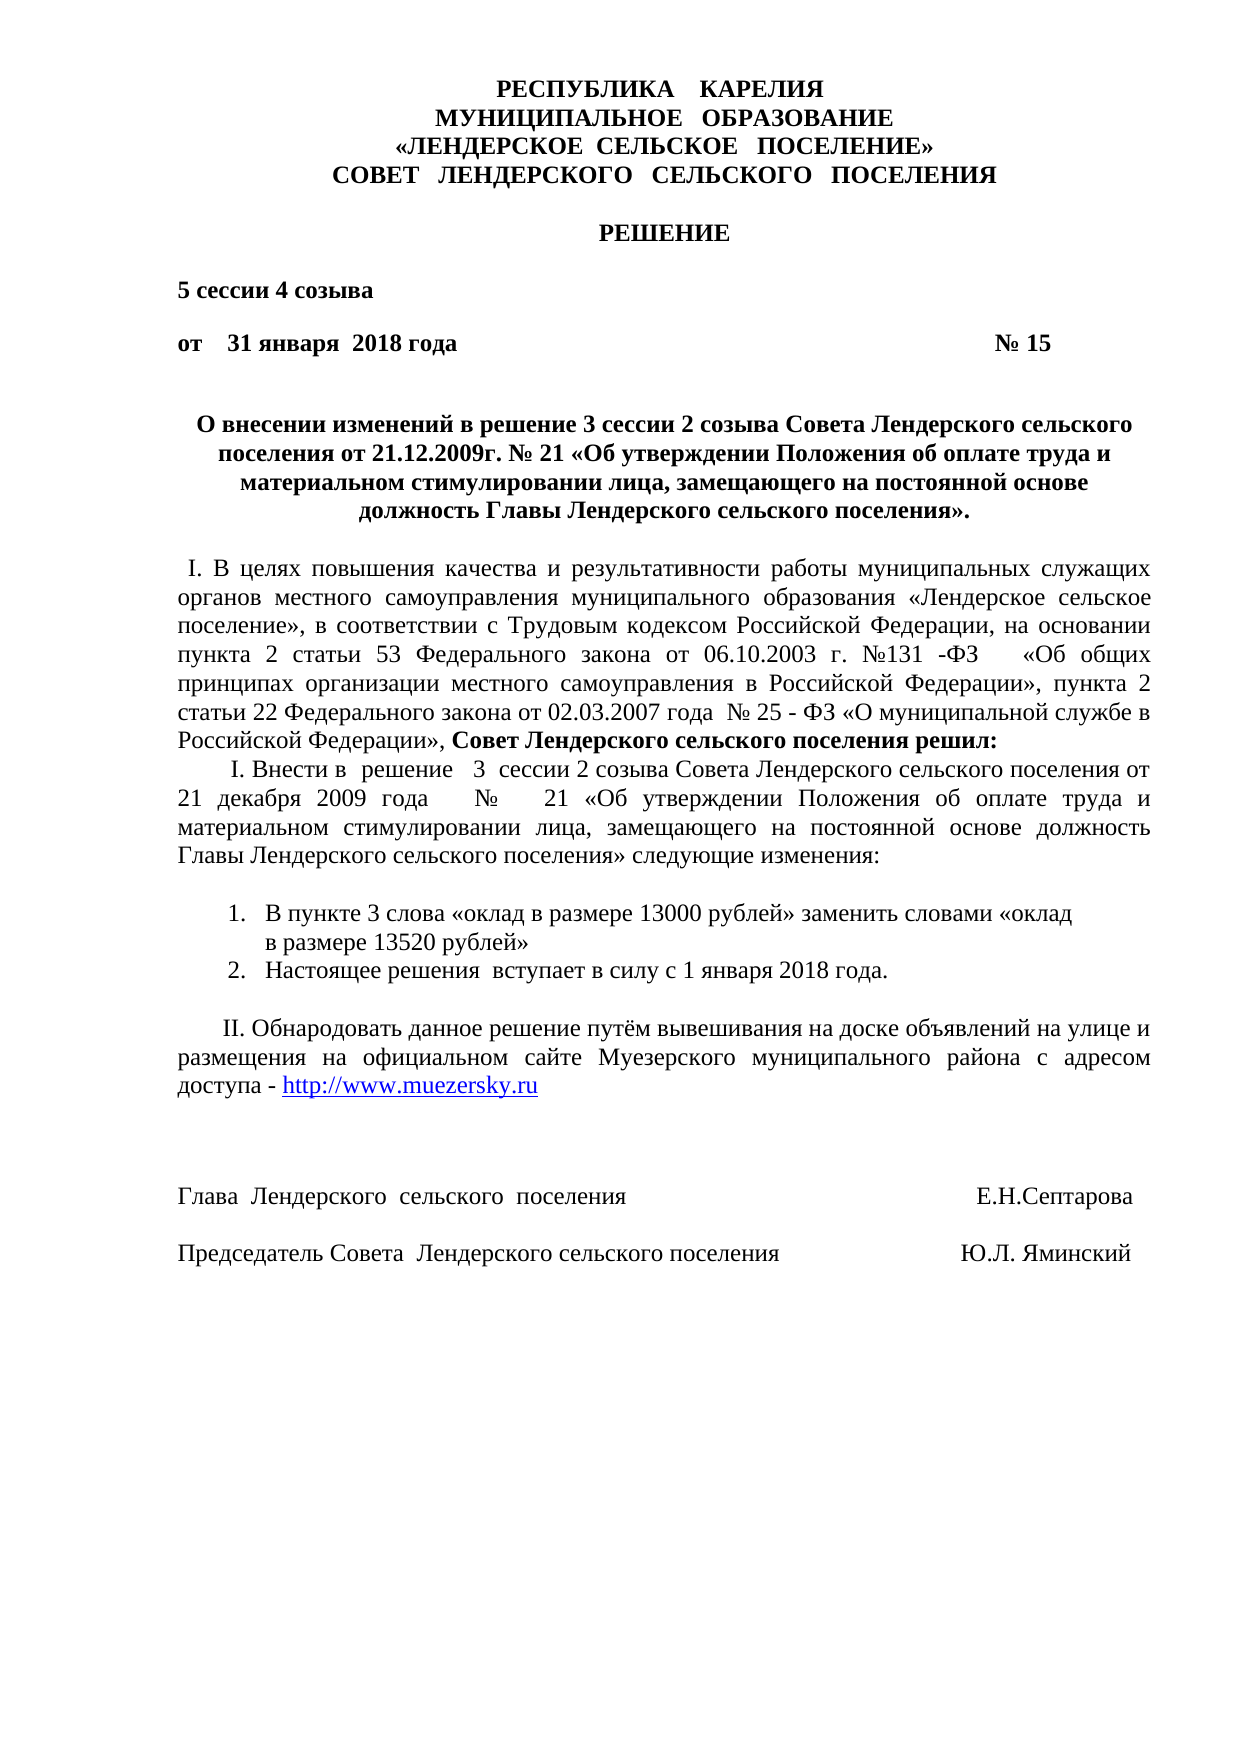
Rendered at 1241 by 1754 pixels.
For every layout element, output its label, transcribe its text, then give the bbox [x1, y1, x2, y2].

text в размере 13520 рублей» [177, 927, 1152, 956]
text II. Обнародовать данное решение путём вывешивания на доске объявлений на улице и размещения на официальном сайте Муезерского муниципального района с адресом доступа - http://www.muezersky.ru [177, 1013, 1152, 1099]
text I. В целях повышения качества и результативности работы муниципальных служащих органов местного самоуправления муниципального образования «Лендерское сельское поселение», в соответствии с Трудовым кодексом Российской Федерации, на основании пункта 2 статьи 53 Федерального закона от 06.10.2003 г. №131 -ФЗ «Об общих принципах организации местного самоуправления в Российской Федерации», пункта 2 статьи 22 Федерального закона от 02.03.2007 года № 25 - ФЗ «О муниципальной службе в Российской Федерации», Совет Лендерского сельского поселения решил: [177, 553, 1152, 754]
text 5 сессии 4 созыва [177, 275, 1152, 304]
text СОВЕТ ЛЕНДЕРСКОГО СЕЛЬСКОГО ПОСЕЛЕНИЯ [177, 160, 1152, 189]
text от 31 января 2018 года № 15 [177, 328, 1152, 357]
text Председатель Совета Лендерского сельского поселения Ю.Л. Яминский [177, 1238, 1152, 1267]
text МУНИЦИПАЛЬНОЕ ОБРАЗОВАНИЕ [177, 103, 1152, 131]
text 2. Настоящее решения вступает в силу с 1 января 2018 года. [177, 956, 1152, 984]
list В пункте 3 слова «оклад в размере 13000 рублей» заменить словами «оклад [227, 898, 1152, 927]
text «ЛЕНДЕРСКОЕ СЕЛЬСКОЕ ПОСЕЛЕНИЕ» [177, 131, 1152, 160]
text I. Внести в решение 3 сессии 2 созыва Совета Лендерского сельского поселения от 21 декабря 2009 года № 21 «Об утверждении Положения об оплате труда и материальном стимулировании лица, замещающего на постоянной основе должность Главы Лендерского сельского поселения» следующие изменения: [177, 754, 1152, 869]
text РЕШЕНИЕ [177, 218, 1152, 246]
text РЕСПУБЛИКА КАРЕЛИЯ [177, 74, 1152, 103]
text Глава Лендерского сельского поселения Е.Н.Септарова [177, 1181, 1152, 1209]
text О внесении изменений в решение 3 сессии 2 созыва Совета Лендерского сельского поселения от 21.12.2009г. № 21 «Об утверждении Положения об оплате труда и материальном стимулировании лица, замещающего на постоянной основе должность Главы Лендерского сельского поселения». [177, 409, 1152, 524]
